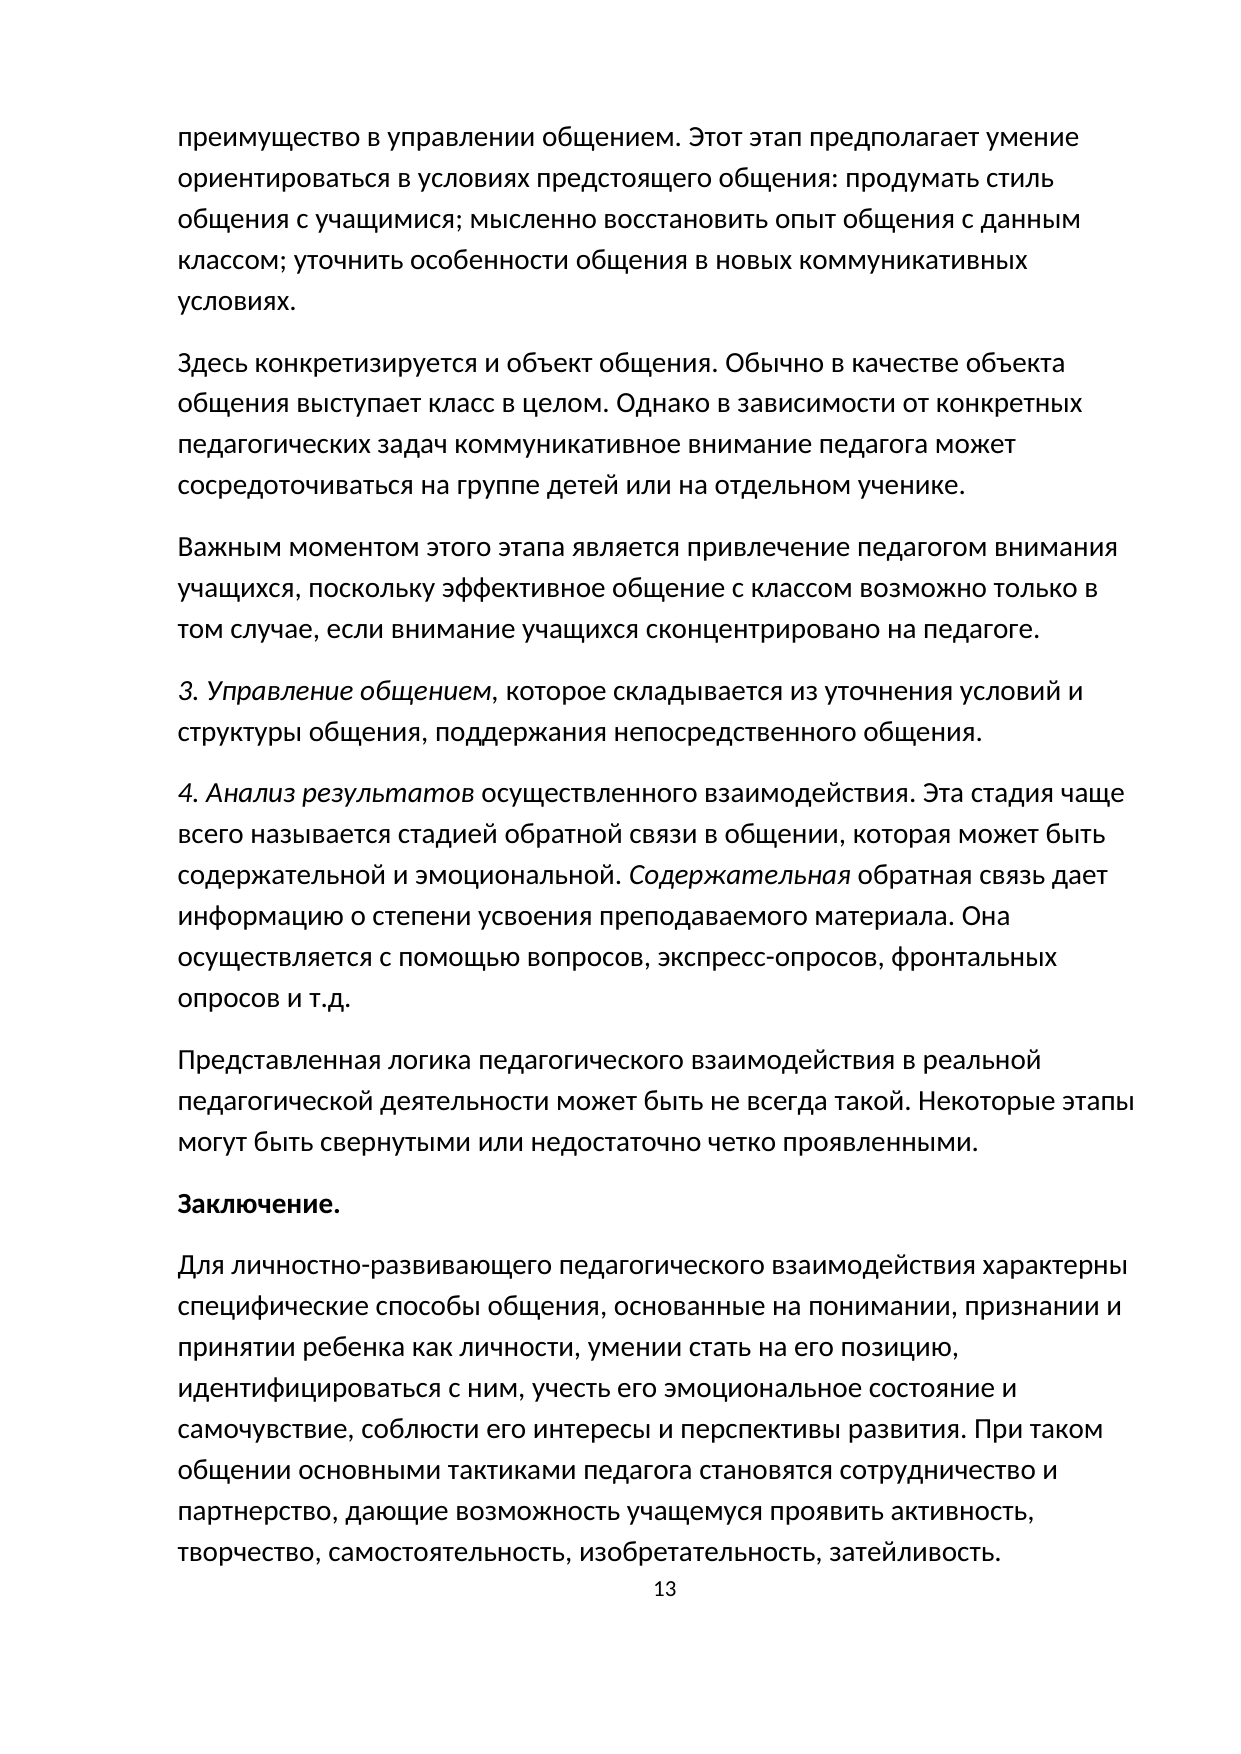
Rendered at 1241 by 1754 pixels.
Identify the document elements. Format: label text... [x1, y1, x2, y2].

text Представленная логика педагогического взаимодействия в реальной педагогической деятельности может быть не всегда такой. Некоторые этапы могут быть свернутыми или недостаточно четко проявленными. [177, 1041, 1152, 1158]
text Здесь конкретизируется и объект общения. Обычно в качестве объекта общения выступает класс в целом. Однако в зависимости от конкретных педагогических задач коммуникативное внимание педагога может сосредоточиваться на группе детей или на отдельном ученике. [177, 344, 1152, 502]
text Для личностно-развивающего педагогического взаимодействия характерны специфические способы общения, основанные на понимании, признании и принятии ребенка как личности, умении стать на его позицию, идентифицироваться с ним, учесть его эмоциональное состояние и самочувствие, соблюсти его интересы и перспективы развития. При таком общении основными тактиками педагога становятся сотрудничество и партнерство, дающие возможность учащемуся проявить активность, творчество, самостоятельность, изобретательность, затейливость. [177, 1246, 1152, 1569]
text Заключение. [177, 1185, 1152, 1220]
text 4. Анализ результатов осуществленного взаимодействия. Эта стадия чаще всего называется стадией обратной связи в общении, которая может быть содержательной и эмоциональной. Содержательная обратная связь дает информацию о степени усвоения преподаваемого материала. Она осуществляется с помощью вопросов, экспресс-опросов, фронтальных опросов и т.д. [177, 774, 1152, 1015]
text Важным моментом этого этапа является привлечение педагогом внимания учащихся, поскольку эффективное общение с классом возможно только в том случае, если внимание учащихся сконцентрировано на педагоге. [177, 528, 1152, 646]
text 3. Управление общением, которое складывается из уточнения условий и структуры общения, поддержания непосредственного общения. [177, 672, 1152, 748]
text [177, 118, 1152, 317]
